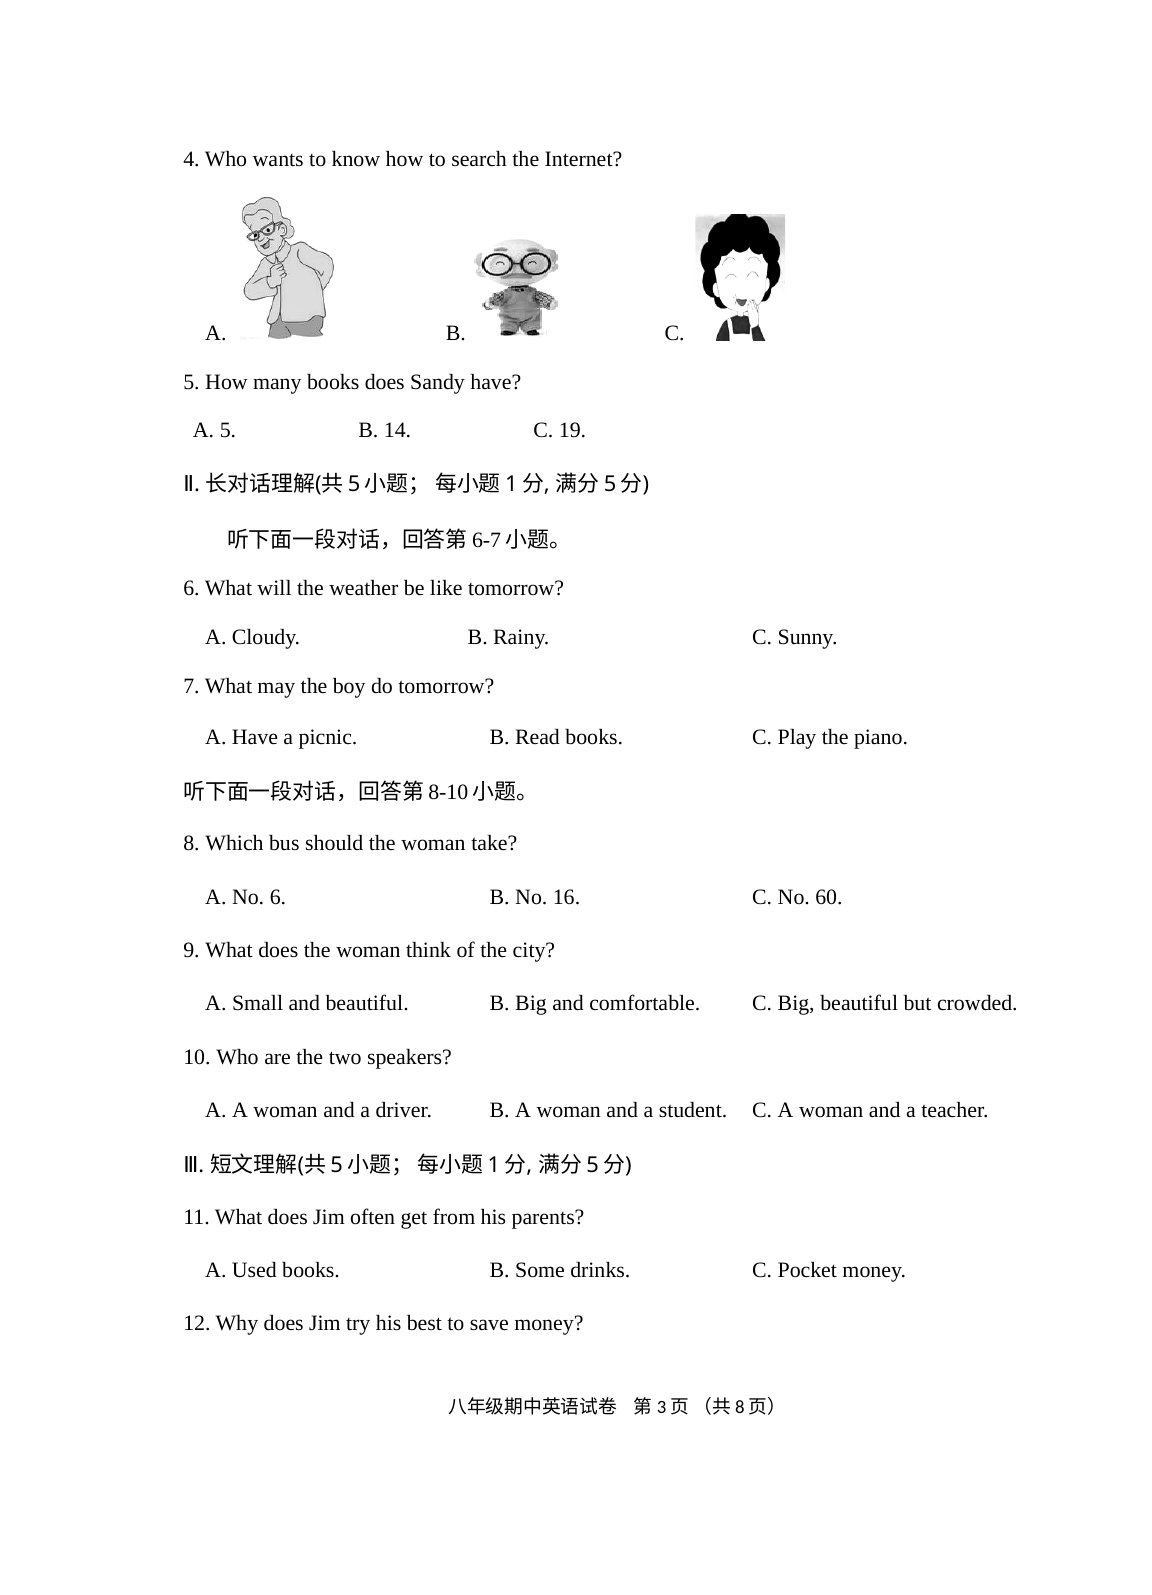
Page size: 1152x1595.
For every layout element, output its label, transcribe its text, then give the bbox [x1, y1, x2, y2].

text A. B. C. [183, 195, 1051, 346]
text 12. Why does Jim try his best to save money? [183, 1307, 1051, 1339]
text A. Have a picnic. B. Read books. C. Play the piano. [183, 720, 1051, 753]
text 6. What will the weather be like tomorrow? [183, 575, 1051, 600]
text 7. What may the boy do tomorrow? [183, 672, 1051, 699]
text Ⅱ. 长对话理解(共5小题； 每小题1分, 满分5分) [183, 466, 1051, 498]
text A. 5. B. 14. C. 19. [183, 417, 1051, 443]
text 4. Who wants to know how to search the Internet? [183, 146, 1051, 172]
text A. No. 6. B. No. 16. C. No. 60. [183, 880, 1051, 913]
text 10. Who are the two speakers? [183, 1040, 1051, 1073]
text 11. What does Jim often get from his parents? [183, 1200, 1051, 1233]
text A. A woman and a driver. B. A woman and a student. C. A woman and a teacher. [183, 1093, 1051, 1126]
text 9. What does the woman think of the city? [183, 933, 1051, 966]
text A. Used books. B. Some drinks. C. Pocket money. [183, 1253, 1051, 1286]
text 听下面一段对话，回答第6-7小题。 [183, 522, 1051, 554]
text 8. Which bus should the woman take? [183, 827, 1051, 859]
text 听下面一段对话，回答第8-10小题。 [183, 773, 1051, 806]
text A. Small and beautiful. B. Big and comfortable. C. Big, beautiful but crowded. [183, 987, 1051, 1019]
text 5. How many books does Sandy have? [183, 369, 1051, 394]
text Ⅲ. 短文理解(共5小题； 每小题1分, 满分5分) [183, 1147, 1051, 1179]
text A. Cloudy. B. Rainy. C. Sunny. [183, 624, 1051, 649]
